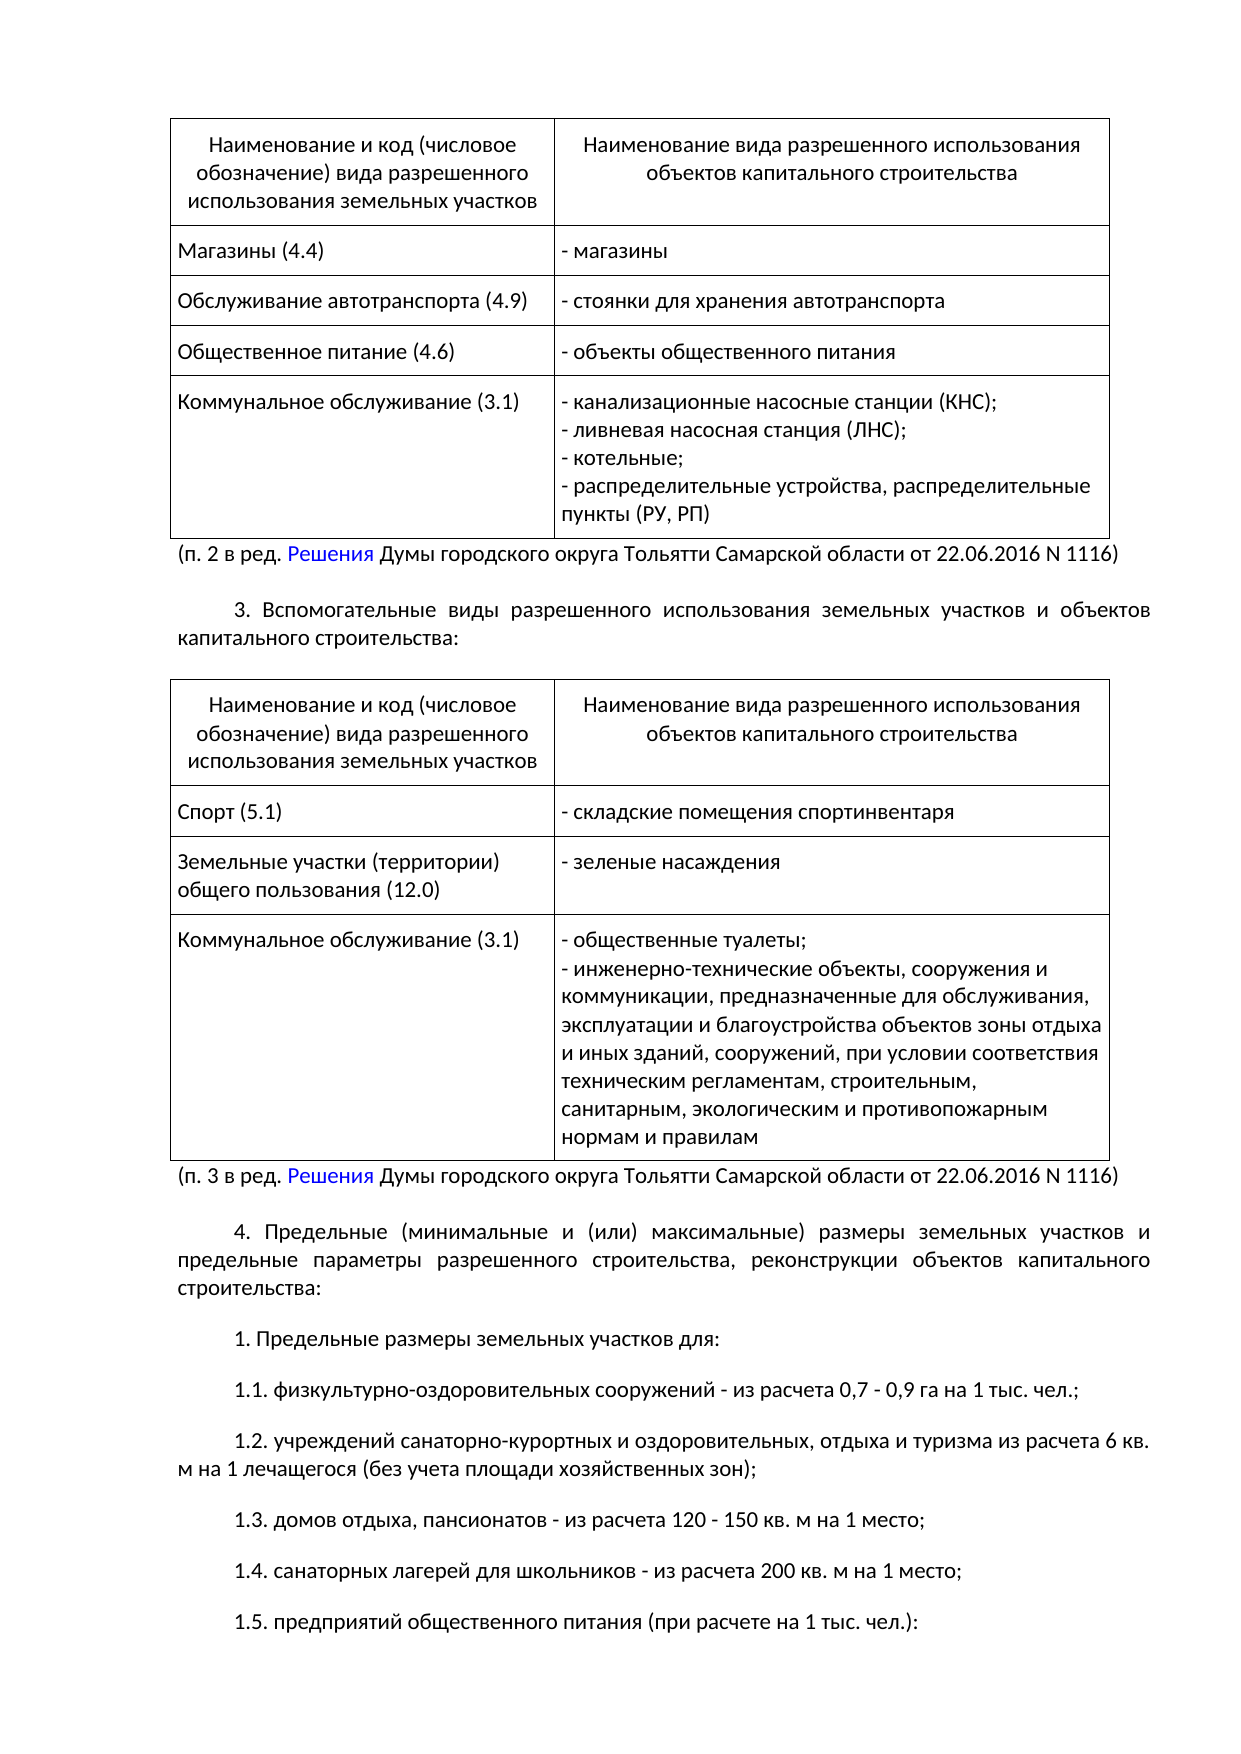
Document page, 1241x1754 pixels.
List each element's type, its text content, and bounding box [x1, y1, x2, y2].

text (п. 2 в ред. Решения Думы городского округа Тольятти Самарской области от 22.06.2016 N 1116) [177, 539, 1152, 567]
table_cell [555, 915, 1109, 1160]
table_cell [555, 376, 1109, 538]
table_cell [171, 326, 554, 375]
text 3. Вспомогательные виды разрешенного использования земельных участков и объектов капитального строительства: [177, 595, 1152, 651]
text 1.4. санаторных лагерей для школьников - из расчета 200 кв. м на 1 место; [177, 1556, 1152, 1584]
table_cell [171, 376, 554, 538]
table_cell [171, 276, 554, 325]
text (п. 3 в ред. Решения Думы городского округа Тольятти Самарской области от 22.06.2016 N 1116) [177, 1161, 1152, 1189]
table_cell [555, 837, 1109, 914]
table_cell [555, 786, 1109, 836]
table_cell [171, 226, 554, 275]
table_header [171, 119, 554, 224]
text 1.3. домов отдыха, пансионатов - из расчета 120 - 150 кв. м на 1 место; [177, 1505, 1152, 1533]
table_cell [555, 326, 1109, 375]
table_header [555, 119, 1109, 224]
text 1.2. учреждений санаторно-курортных и оздоровительных, отдыха и туризма из расчета 6 кв. м на 1 лечащегося (без учета площади хозяйственных зон); [177, 1426, 1152, 1482]
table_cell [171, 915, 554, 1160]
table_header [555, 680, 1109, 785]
text 1.5. предприятий общественного питания (при расчете на 1 тыс. чел.): [177, 1607, 1152, 1635]
text 4. Предельные (минимальные и (или) максимальные) размеры земельных участков и предельные параметры разрешенного строительства, реконструкции объектов капитального строительства: [177, 1217, 1152, 1302]
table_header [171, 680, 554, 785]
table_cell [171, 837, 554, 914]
text 1.1. физкультурно-оздоровительных сооружений - из расчета 0,7 - 0,9 га на 1 тыс. чел.; [177, 1375, 1152, 1403]
text 1. Предельные размеры земельных участков для: [177, 1324, 1152, 1352]
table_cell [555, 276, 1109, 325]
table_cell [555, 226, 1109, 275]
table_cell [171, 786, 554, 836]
